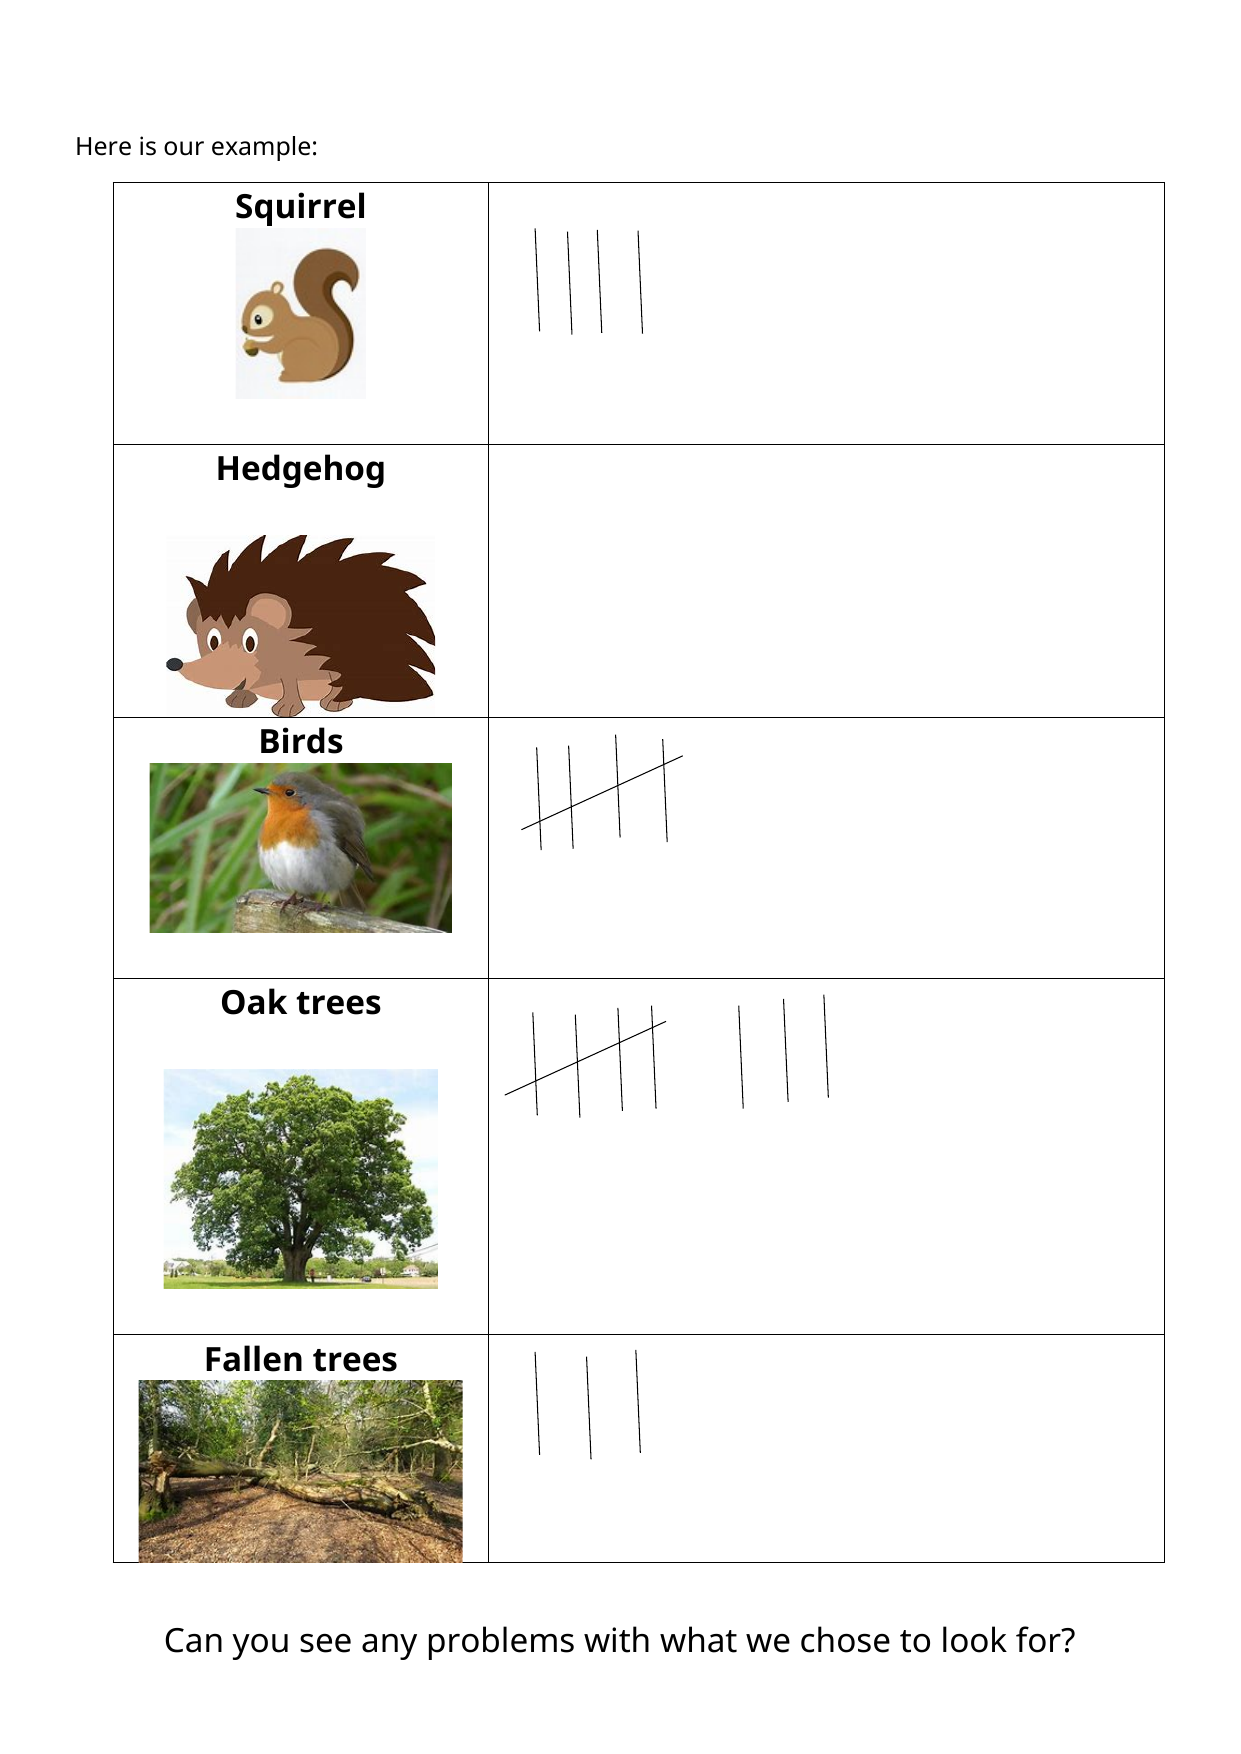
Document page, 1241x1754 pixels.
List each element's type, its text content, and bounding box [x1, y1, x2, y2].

table_header Squirrel [114, 183, 488, 444]
table_header [489, 183, 1164, 444]
table_cell Oak trees [114, 979, 488, 1334]
table_cell [489, 1335, 1164, 1562]
table_cell [489, 718, 1164, 978]
table_cell Birds [114, 718, 488, 978]
table_cell Hedgehog [114, 445, 488, 717]
picture [149, 763, 452, 933]
picture [163, 1069, 438, 1289]
picture [235, 228, 366, 399]
table_cell [489, 445, 1164, 717]
table_cell Fallen trees [114, 1335, 488, 1562]
picture [138, 1380, 463, 1563]
text Can you see any problems with what we chose to look for? [75, 1617, 1165, 1662]
picture [166, 535, 436, 717]
table_cell [489, 979, 1164, 1334]
text Here is our example: [75, 128, 1165, 162]
